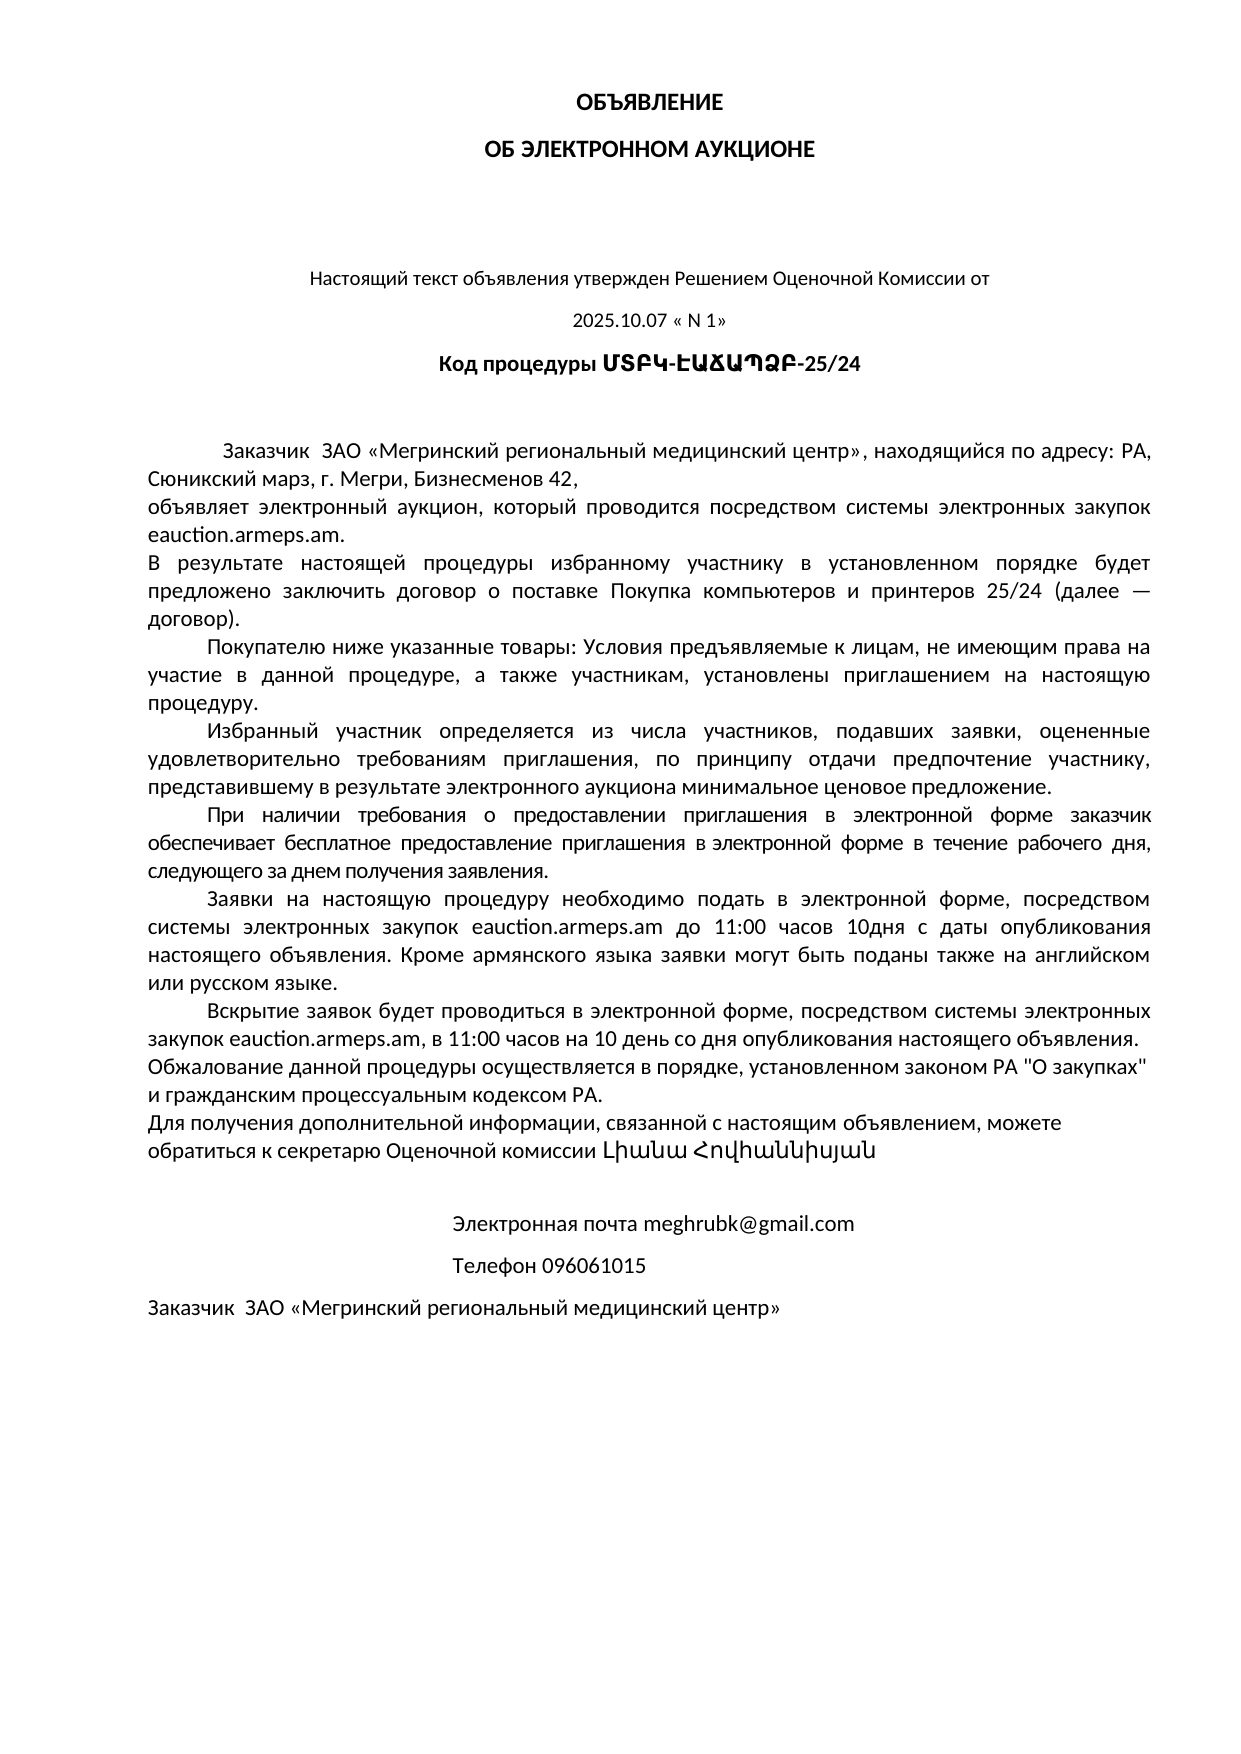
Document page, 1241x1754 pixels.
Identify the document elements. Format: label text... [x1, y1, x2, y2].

text В результате настоящей процедуры избранному участнику в установленном порядке будет предложено заключить договор о поставке Покупка компьютеров и принтеров 25/24 (далее — договор). [148, 548, 1152, 632]
text объявляет электронный аукцион, который проводится посредством системы электронных закупок eauction.armeps.am. [148, 492, 1152, 548]
text При наличии требования о предоставлении приглашения в электронной форме заказчик обеспечивает бесплатное предоставление приглашения в электронной форме в течение рабочего дня, следующего за днем получения заявления. [148, 800, 1152, 884]
text Вскрытие заявок будет проводиться в электронной форме, посредством системы электронных закупок eauction.armeps.am, в 11:00 часов на 10 день со дня опубликования настоящего объявления. [148, 996, 1152, 1052]
text Покупателю ниже указанные товары: Условия предъявляемые к лицам, не имеющим права на участие в данной процедуре, а также участникам, установлены приглашением на настоящую процедуру. [148, 632, 1152, 716]
text Настоящий текст объявления утвержден Решением Оценочной Комиссии от [148, 265, 1152, 290]
text Заказчик ЗАО «Мегринский региональный медицинский центр» [148, 1293, 1152, 1321]
text Обжалование данной процедуры осуществляется в порядке, установленном законом РА "О закупках" и гражданским процессуальным кодексом РА. [148, 1052, 1152, 1108]
text Код процедуры ՄՏԲԿ-ԷԱՃԱՊՁԲ-25/24 [148, 349, 1152, 377]
text ОБЪЯВЛЕНИЕ [148, 86, 1152, 117]
text Избранный участник определяется из числа участников, подавших заявки, оцененные удовлетворительно требованиям приглашения, по принципу отдачи предпочтение участнику, представившему в результате электронного аукциона минимальное ценовое предложение. [148, 716, 1152, 800]
text ОБ ЭЛЕКТРОННОМ АУКЦИОНЕ [148, 134, 1152, 164]
text Для получения дополнительной информации, связанной с настоящим объявлением, можете обратиться к секретарю Оценочной комиссии Լիանա Հովհաննիսյան [148, 1108, 1152, 1164]
text Электронная почта meghrubk@gmail.com [148, 1209, 1152, 1237]
text 2025.10.07 « N 1» [148, 307, 1152, 332]
text Телефон 096061015 [148, 1251, 1152, 1279]
text Заявки на настоящую процедуру необходимо подать в электронной форме, посредством системы электронных закупок eauction.armeps.am до 11:00 часов 10дня с даты опубликования настоящего объявления. Кроме армянского языка заявки могут быть поданы также на английском или русском языке. [148, 884, 1152, 996]
text Заказчик ЗАО «Мегринский региональный медицинский центр», находящийся по адресу: РА, Сюникский марз, г. Мегри, Бизнесменов 42, [148, 436, 1152, 492]
